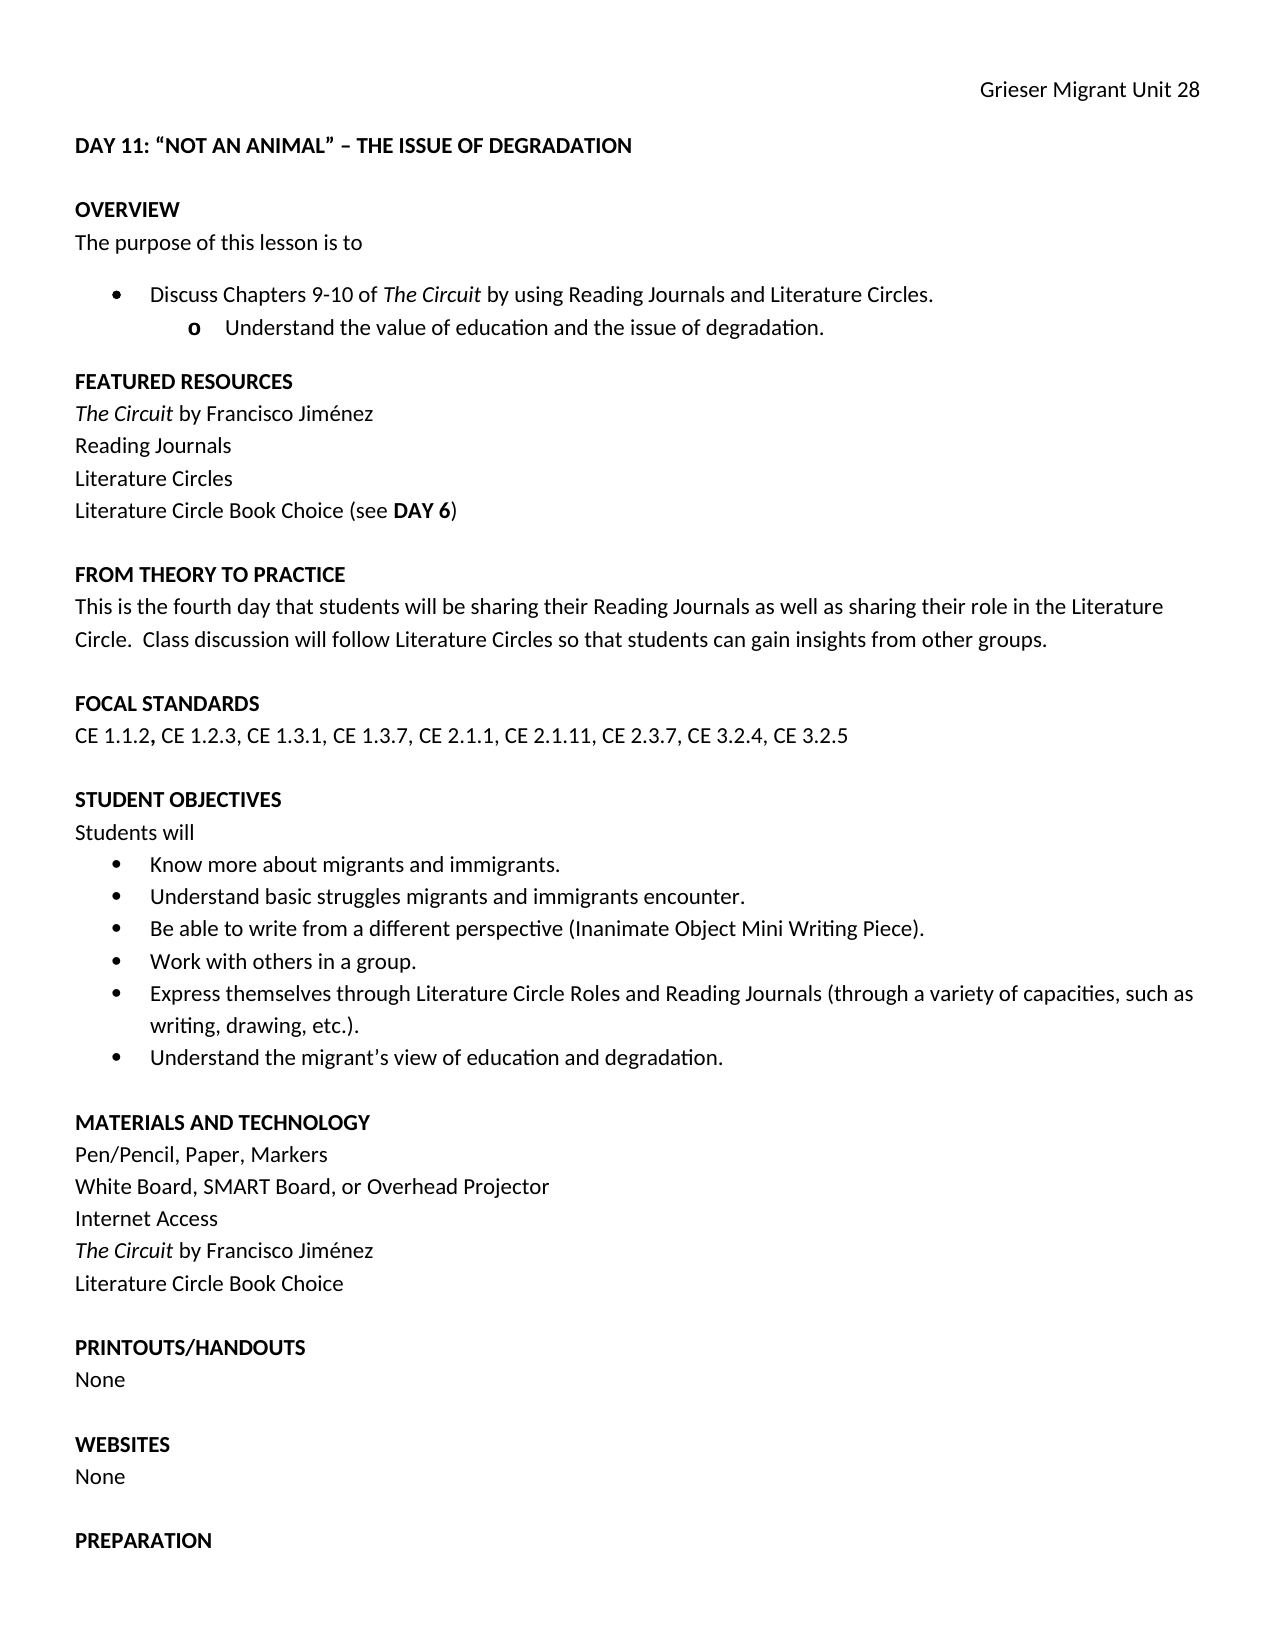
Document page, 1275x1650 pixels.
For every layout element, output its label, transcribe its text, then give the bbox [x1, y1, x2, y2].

text Internet Access [75, 1204, 1200, 1232]
text FEATURED RESOURCES [75, 367, 1200, 395]
text Students will [75, 818, 1200, 846]
text White Board, SMART Board, or Overhead Projector [75, 1172, 1200, 1200]
text MATERIALS AND TECHNOLOGY [75, 1108, 1200, 1136]
text The purpose of this lesson is to [75, 228, 1200, 256]
text FROM THEORY TO PRACTICE [75, 560, 1200, 588]
list Know more about migrants and immigrants. [112, 850, 1200, 878]
text None [75, 1462, 1200, 1490]
list Express themselves through Literature Circle Roles and Reading Journals (through a variety of capacities, such as writing, drawing, etc.). [112, 979, 1200, 1039]
text CE 1.1.2, CE 1.2.3, CE 1.3.1, CE 1.3.7, CE 2.1.1, CE 2.1.11, CE 2.3.7, CE 3.2.4, CE 3.2.5 [75, 721, 1200, 749]
text STUDENT OBJECTIVES [75, 786, 1200, 814]
list Understand the migrant’s view of education and degradation. [112, 1043, 1200, 1071]
text OVERVIEW [75, 195, 1200, 223]
text Literature Circle Book Choice (see DAY 6) [75, 496, 1200, 524]
list Discuss Chapters 9-10 of The Circuit by using Reading Journals and Literature Circles. [112, 281, 1200, 309]
text The Circuit by Francisco Jiménez [75, 399, 1200, 427]
list Be able to write from a different perspective (Inanimate Object Mini Writing Piece). [112, 914, 1200, 943]
text Reading Journals [75, 432, 1200, 459]
text The Circuit by Francisco Jiménez [75, 1237, 1200, 1265]
text PREPARATION [75, 1526, 1200, 1554]
list Understand the value of education and the issue of degradation. [187, 313, 1200, 342]
text WEBSITES [75, 1430, 1200, 1458]
text Literature Circle Book Choice [75, 1269, 1200, 1297]
list Understand basic struggles migrants and immigrants encounter. [112, 882, 1200, 910]
text DAY 11: “NOT AN ANIMAL” – THE ISSUE OF DEGRADATION [75, 131, 1200, 159]
text Pen/Pencil, Paper, Markers [75, 1140, 1200, 1168]
list Work with others in a group. [112, 947, 1200, 975]
text PRINTOUTS/HANDOUTS [75, 1333, 1200, 1361]
text This is the fourth day that students will be sharing their Reading Journals as well as sharing their role in the Literature Circle. Class discussion will follow Literature Circles so that students can gain insights from other groups. [75, 592, 1200, 653]
text None [75, 1365, 1200, 1393]
text Literature Circles [75, 464, 1200, 492]
text FOCAL STANDARDS [75, 689, 1200, 717]
